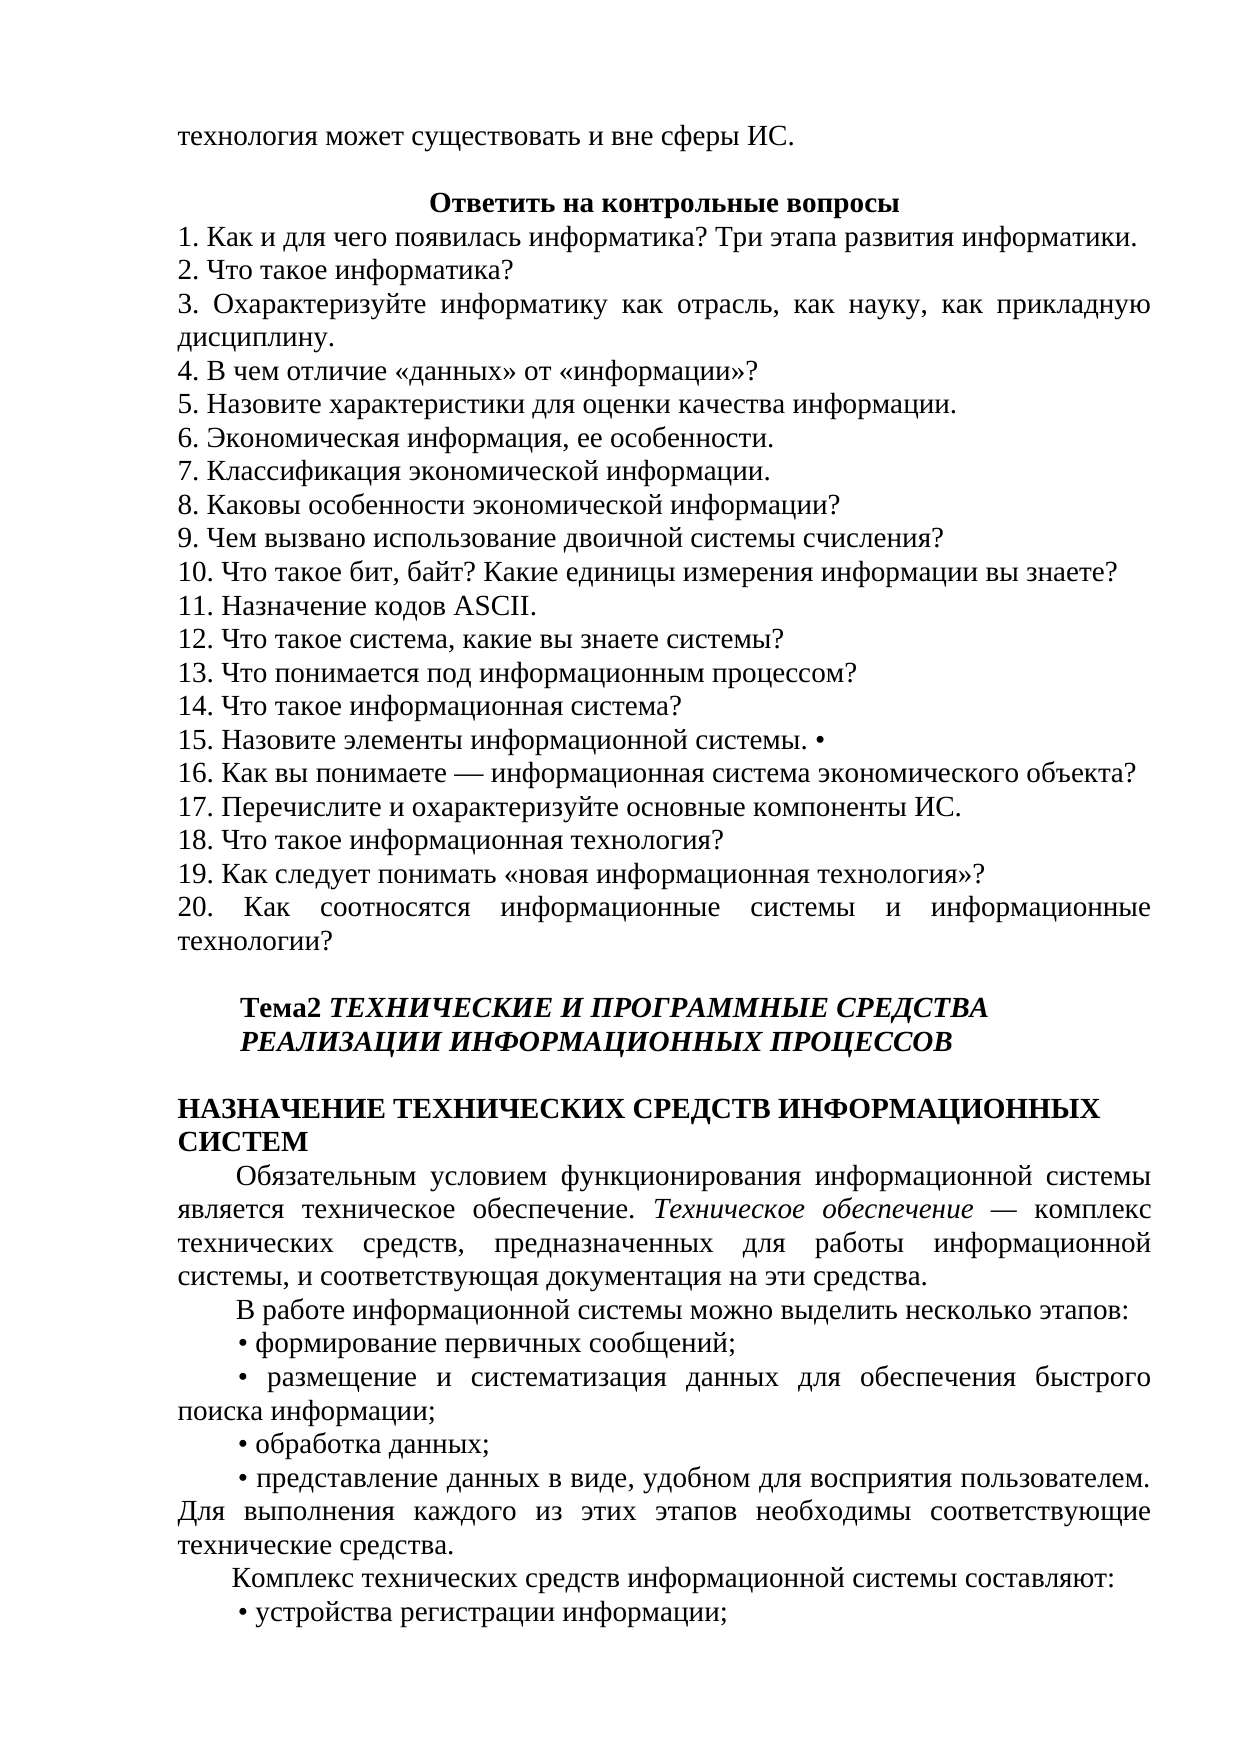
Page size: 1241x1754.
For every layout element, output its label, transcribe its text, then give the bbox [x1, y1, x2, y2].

text 7. Классификация экономической информации. [177, 453, 1152, 487]
text • устройства регистрации информации; [177, 1594, 1152, 1627]
text Тема2 ТЕХНИЧЕСКИЕ И ПРОГРАММНЫЕ СРЕДСТВА РЕАЛИЗАЦИИ ИНФОРМАЦИОННЫХ ПРОЦЕССОВ [240, 990, 1089, 1057]
text 6. Экономическая информация, ее особенности. [177, 420, 1152, 453]
text Ответить на контрольные вопросы [177, 185, 1152, 219]
text • обработка данных; [177, 1426, 1152, 1460]
text Комплекс технических средств информационной системы составляют: [231, 1560, 1152, 1594]
text В работе информационной системы можно выделить несколько этапов: [177, 1292, 1152, 1326]
text 8. Каковы особенности экономической информации? [177, 487, 1152, 521]
text 20. Как соотносятся информационные системы и информационные технологии? [177, 889, 1152, 957]
text 5. Назовите характеристики для оценки качества информации. [177, 386, 1152, 420]
text 1. Как и для чего появилась информатика? Три этапа развития информатики. [177, 219, 1152, 252]
text 11. Назначение кодов АSCII. [177, 588, 1152, 621]
text 16. Как вы понимаете — информационная система экономического объекта? [177, 755, 1152, 789]
text 12. Что такое система, какие вы знаете системы? [177, 621, 1152, 655]
text Обязательным условием функционирования информационной системы является техническое обеспечение. Техническое обеспечение — комплекс технических средств, предназначенных для работы информационной системы, и соответствующая документация на эти средства. [177, 1158, 1152, 1292]
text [177, 118, 1152, 152]
text 15. Назовите элементы информационной системы. • [177, 722, 1152, 755]
text • размещение и систематизация данных для обеспечения быстрого поиска информации; [177, 1359, 1152, 1426]
text 2. Что такое информатика? [177, 252, 1152, 286]
text 3. Охарактеризуйте информатику как отрасль, как науку, как прикладную дисциплину. [177, 286, 1152, 353]
text 19. Как следует понимать «новая информационная технология»? [177, 856, 1152, 889]
text • формирование первичных сообщений; [177, 1326, 1152, 1359]
text 9. Чем вызвано использование двоичной системы счисления? [177, 521, 1152, 554]
text • представление данных в виде, удобном для восприятия пользователем. Для выполнения каждого из этих этапов необходимы соответствующие технические средства. [177, 1460, 1152, 1560]
text 4. В чем отличие «данных» от «информации»? [177, 353, 1152, 386]
text НАЗНАЧЕНИЕ ТЕХНИЧЕСКИХ СРЕДСТВ ИНФОРМАЦИОННЫХ СИСТЕМ [177, 1091, 1152, 1158]
text 18. Что такое информационная технология? [177, 822, 1152, 856]
text 14. Что такое информационная система? [177, 688, 1152, 722]
text 13. Что понимается под информационным процессом? [177, 655, 1152, 688]
text 17. Перечислите и охарактеризуйте основные компоненты ИС. [177, 789, 1152, 822]
text 10. Что такое бит, байт? Какие единицы измерения информации вы знаете? [177, 554, 1152, 588]
